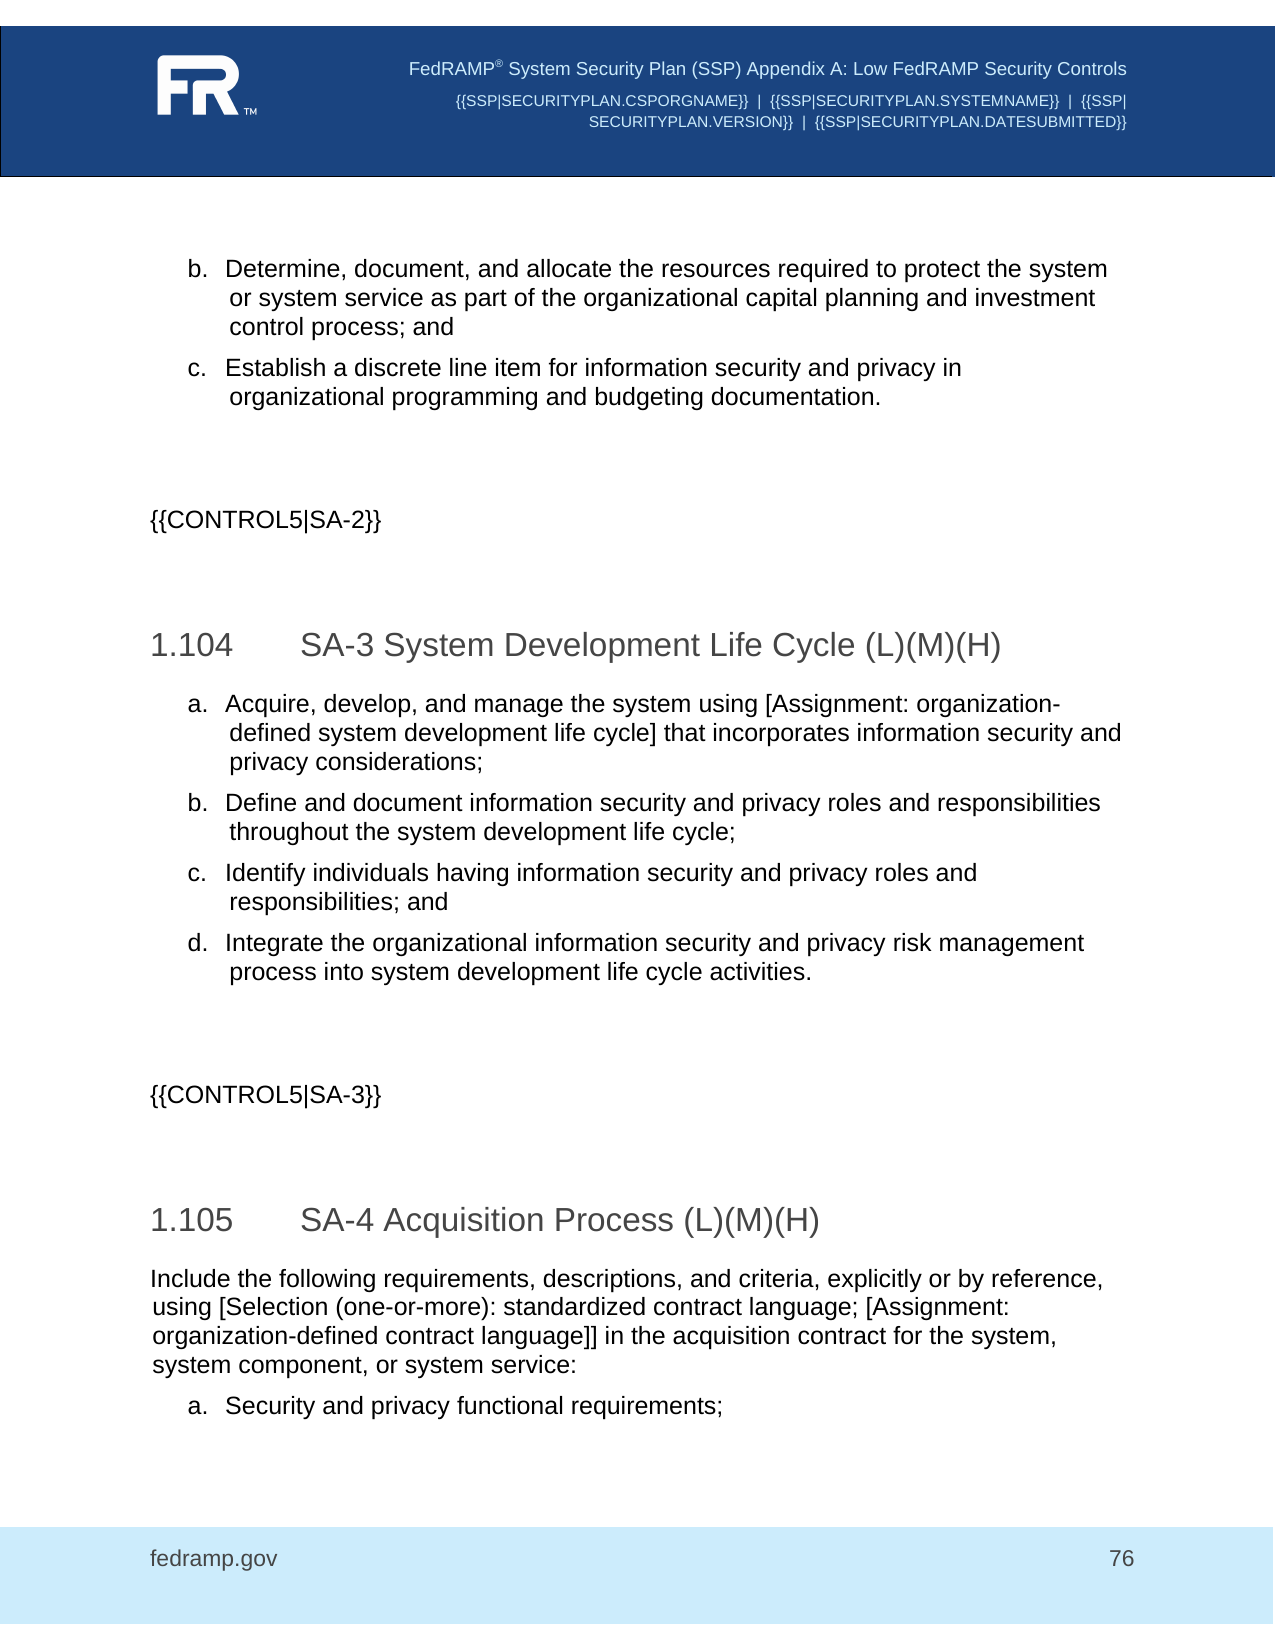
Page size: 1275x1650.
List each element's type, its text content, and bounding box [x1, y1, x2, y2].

text {{CONTROL5|SA-2}} [150, 506, 1125, 534]
text c. Establish a discrete line item for information security and privacy in organizational programming and budgeting documentation. [150, 353, 1125, 411]
picture [157, 55, 257, 115]
text b. Define and document information security and privacy roles and responsibilities throughout the system development life cycle; [150, 788, 1125, 845]
text d. Integrate the organizational information security and privacy risk management process into system development life cycle activities. [150, 928, 1125, 985]
subtitle SA-3 System Development Life Cycle (L)(M)(H) [150, 626, 1125, 664]
text Include the following requirements, descriptions, and criteria, explicitly or by reference, using [Selection (one-or-more): standardized contract language; [Assignment: organization-defined contract language]] in the acquisition contract for the system, system component, or system service: [150, 1264, 1125, 1379]
text a. Acquire, develop, and manage the system using [Assignment: organization-defined system development life cycle] that incorporates information security and privacy considerations; [150, 689, 1125, 775]
text b. Determine, document, and allocate the resources required to protect the system or system service as part of the organizational capital planning and investment control process; and [150, 254, 1125, 341]
text {{CONTROL5|SA-3}} [150, 1080, 1125, 1109]
subtitle SA-4 Acquisition Process (L)(M)(H) [150, 1200, 1125, 1239]
text c. Identify individuals having information security and privacy roles and responsibilities; and [150, 858, 1125, 915]
text a. Security and privacy functional requirements; [150, 1391, 1125, 1420]
